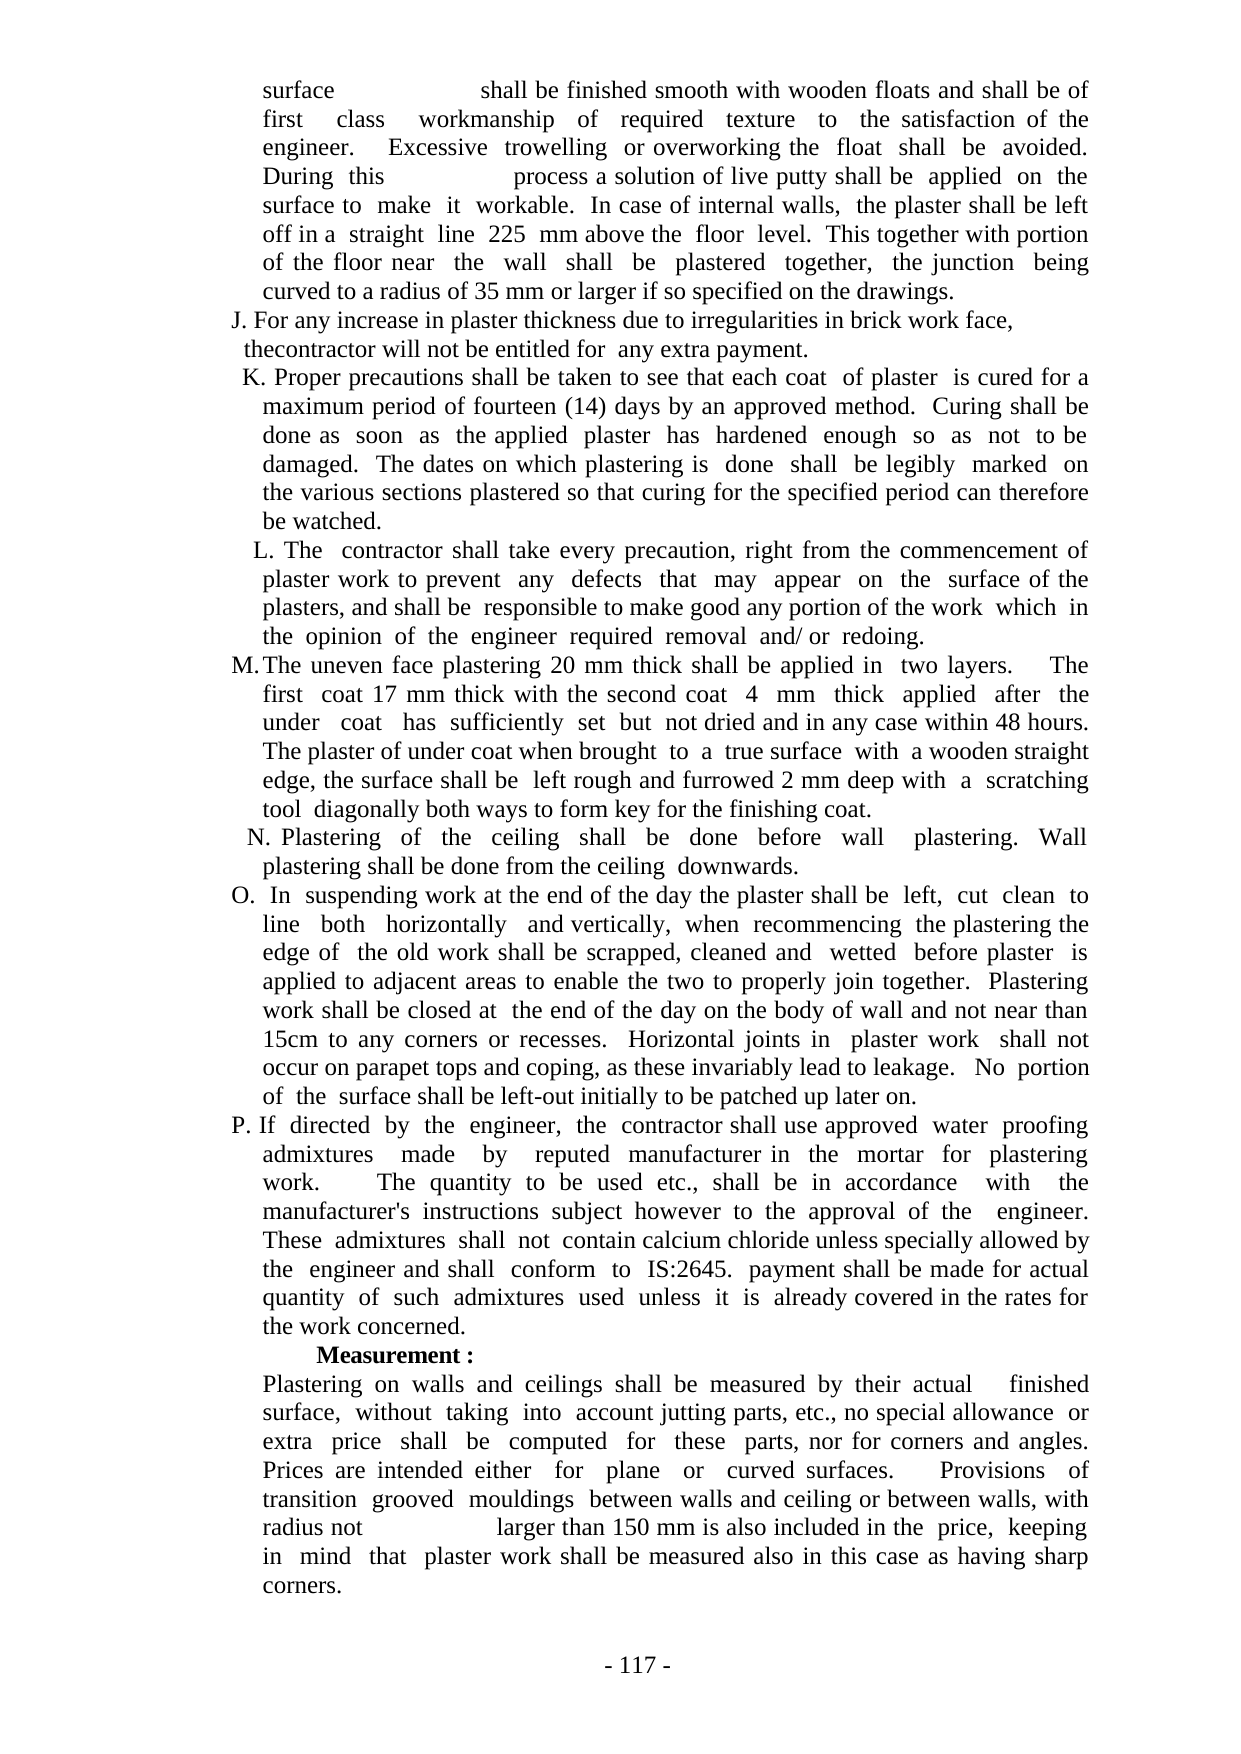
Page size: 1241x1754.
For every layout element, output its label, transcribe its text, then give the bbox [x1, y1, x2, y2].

text J. For any increase in plaster thickness due to irregularities in brick work face, [187, 305, 1090, 334]
text N. Plastering of the ceiling shall be done before wall plastering. Wall plastering shall be done from the ceiling downwards. [187, 822, 1090, 880]
text thecontractor will not be entitled for any extra payment. [187, 334, 1090, 362]
text L. The contractor shall take every precaution, right from the commencement of plaster work to prevent any defects that may appear on the surface of the plasters, and shall be responsible to make good any portion of the work which in the opinion of the engineer required removal and/ or redoing. [187, 535, 1090, 650]
text Measurement : [187, 1340, 1090, 1369]
text P. If directed by the engineer, the contractor shall use approved water proofing admixtures made by reputed manufacturer in the mortar for plastering work. The quantity to be used etc., shall be in accordance with the manufacturer's instructions subject however to the approval of the engineer. These admixtures shall not contain calcium chloride unless specially allowed by the engineer and shall conform to IS:2645. payment shall be made for actual quantity of such admixtures used unless it is already covered in the rates for the work concerned. [187, 1110, 1090, 1340]
text K. Proper precautions shall be taken to see that each coat of plaster is cured for a maximum period of fourteen (14) days by an approved method. Curing shall be done as soon as the applied plaster has hardened enough so as not to be damaged. The dates on which plastering is done shall be legibly marked on the various sections plastered so that curing for the specified period can therefore be watched. [187, 362, 1090, 535]
text O. In suspending work at the end of the day the plaster shall be left, cut clean to line both horizontally and vertically, when recommencing the plastering the edge of the old work shall be scrapped, cleaned and wetted before plaster is applied to adjacent areas to enable the two to properly join together. Plastering work shall be closed at the end of the day on the body of wall and not near than 15cm to any corners or recesses. Horizontal joints in plaster work shall not occur on parapet tops and coping, as these invariably lead to leakage. No portion of the surface shall be left-out initially to be patched up later on. [187, 880, 1090, 1110]
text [187, 75, 1090, 305]
text Plastering on walls and ceilings shall be measured by their actual finished surface, without taking into account jutting parts, etc., no special allowance or extra price shall be computed for these parts, nor for corners and angles. Prices are intended either for plane or curved surfaces. Provisions of transition grooved mouldings between walls and ceiling or between walls, with radius not larger than 150 mm is also included in the price, keeping in mind that plaster work shall be measured also in this case as having sharp corners. [187, 1369, 1090, 1599]
text M. The uneven face plastering 20 mm thick shall be applied in two layers. The first coat 17 mm thick with the second coat 4 mm thick applied after the under coat has sufficiently set but not dried and in any case within 48 hours. The plaster of under coat when brought to a true surface with a wooden straight edge, the surface shall be left rough and furrowed 2 mm deep with a scratching tool diagonally both ways to form key for the finishing coat. [187, 650, 1090, 822]
